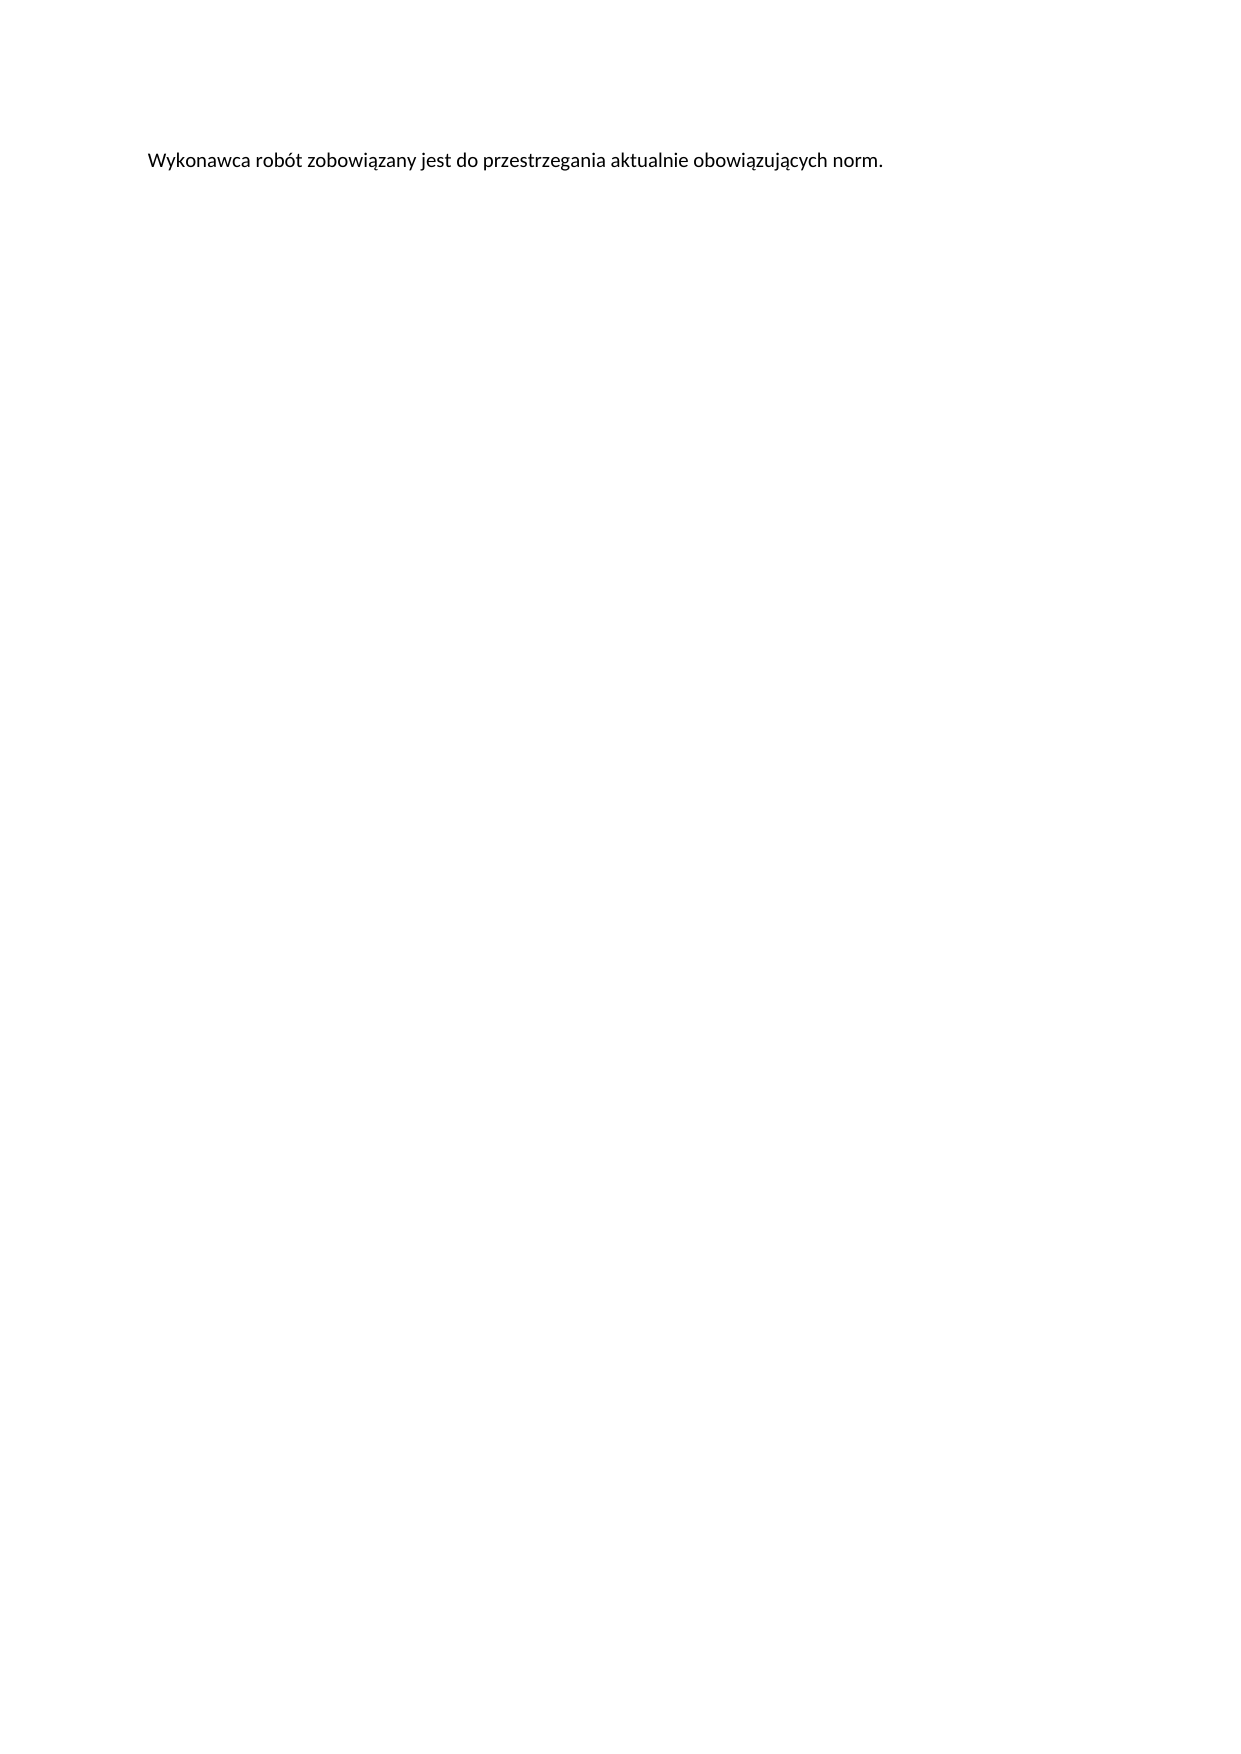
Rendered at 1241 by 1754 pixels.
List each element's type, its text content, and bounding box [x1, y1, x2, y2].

text Wykonawca robót zobowiązany jest do przestrzegania aktualnie obowiązujących norm. [148, 148, 1093, 173]
